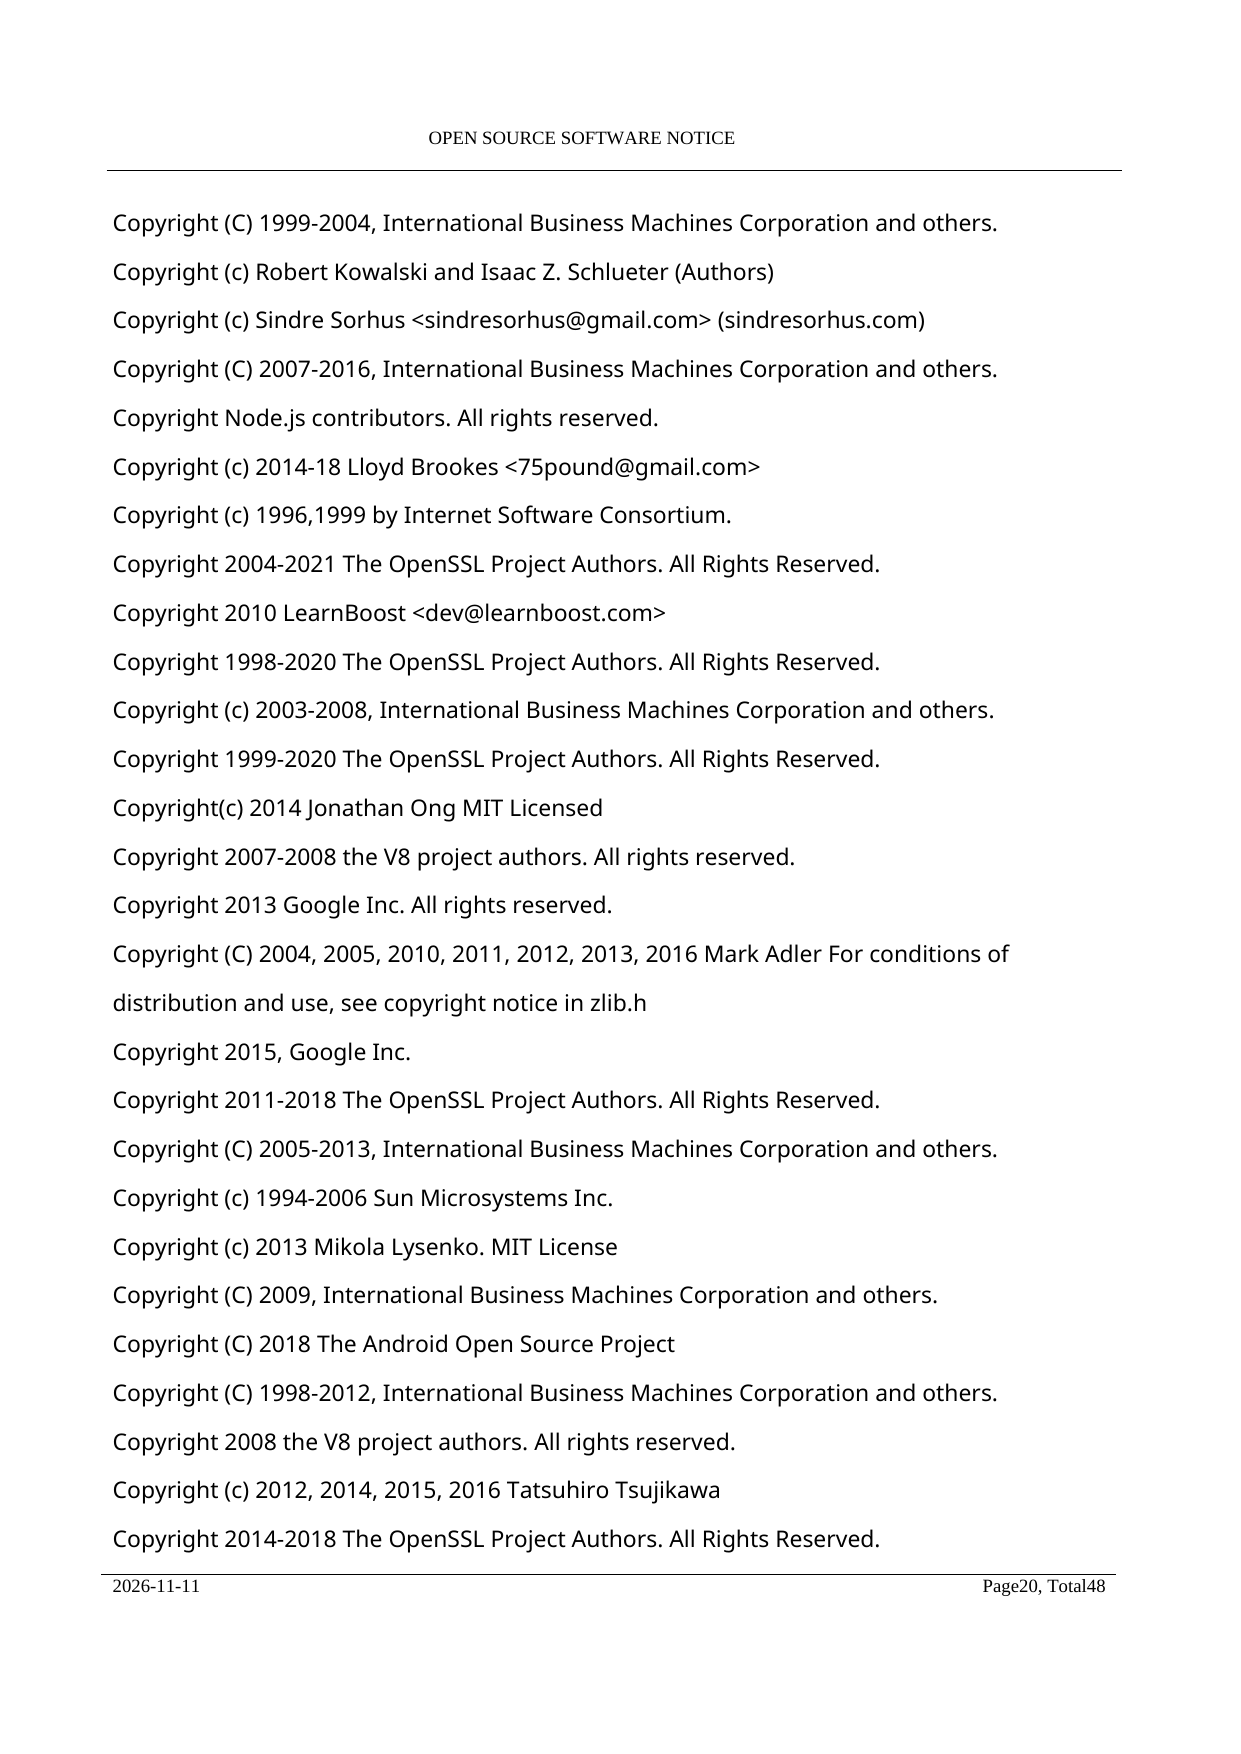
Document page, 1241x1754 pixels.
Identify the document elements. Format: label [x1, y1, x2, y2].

text [112, 206, 1128, 1555]
